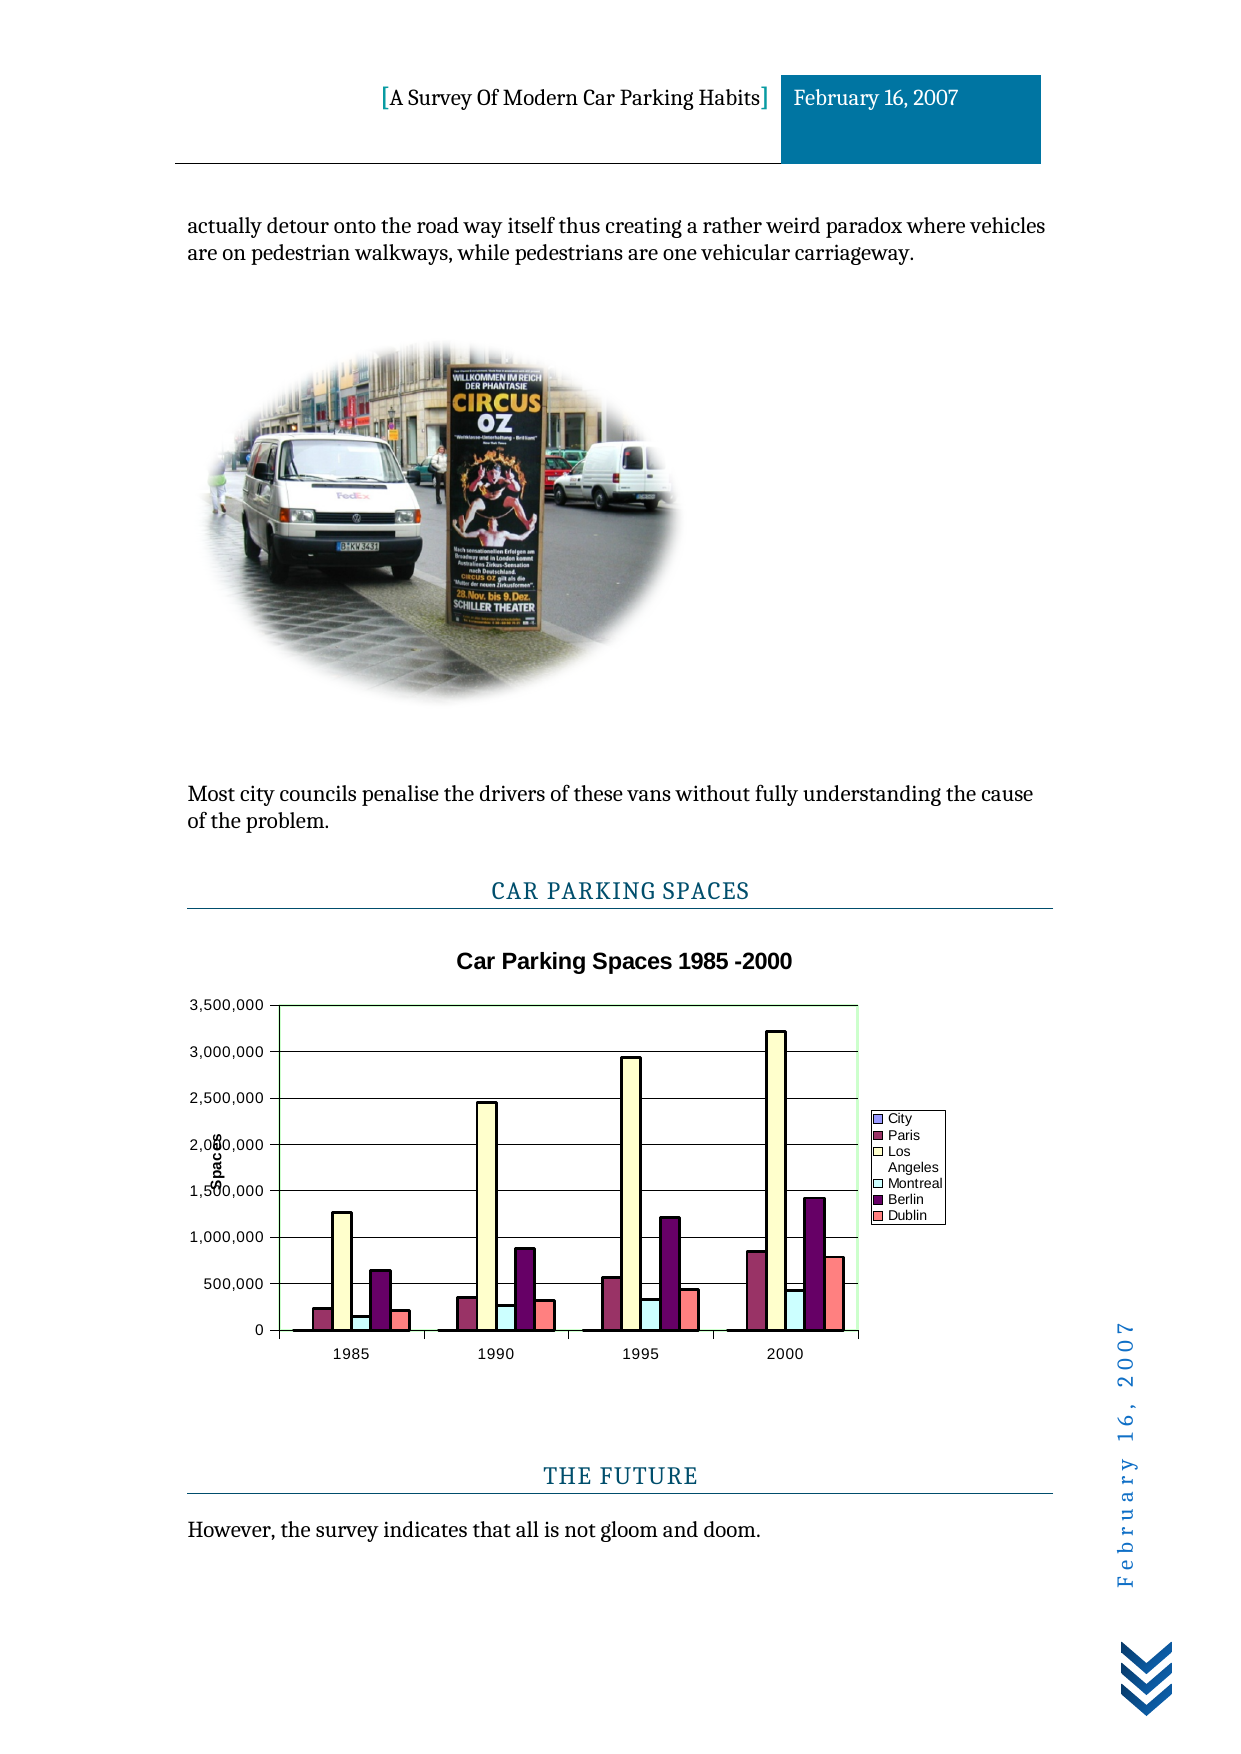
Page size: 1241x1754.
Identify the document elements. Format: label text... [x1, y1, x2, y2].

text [187, 212, 1053, 266]
text Most city councils penalise the drivers of these vans without fully understanding the cause of the problem. [187, 780, 1053, 834]
subtitle Car Parking Spaces [187, 877, 1053, 908]
text However, the survey indicates that all is not gloom and doom. [187, 1516, 1053, 1543]
subtitle The Future [187, 1462, 1053, 1493]
picture [219, 367, 657, 680]
